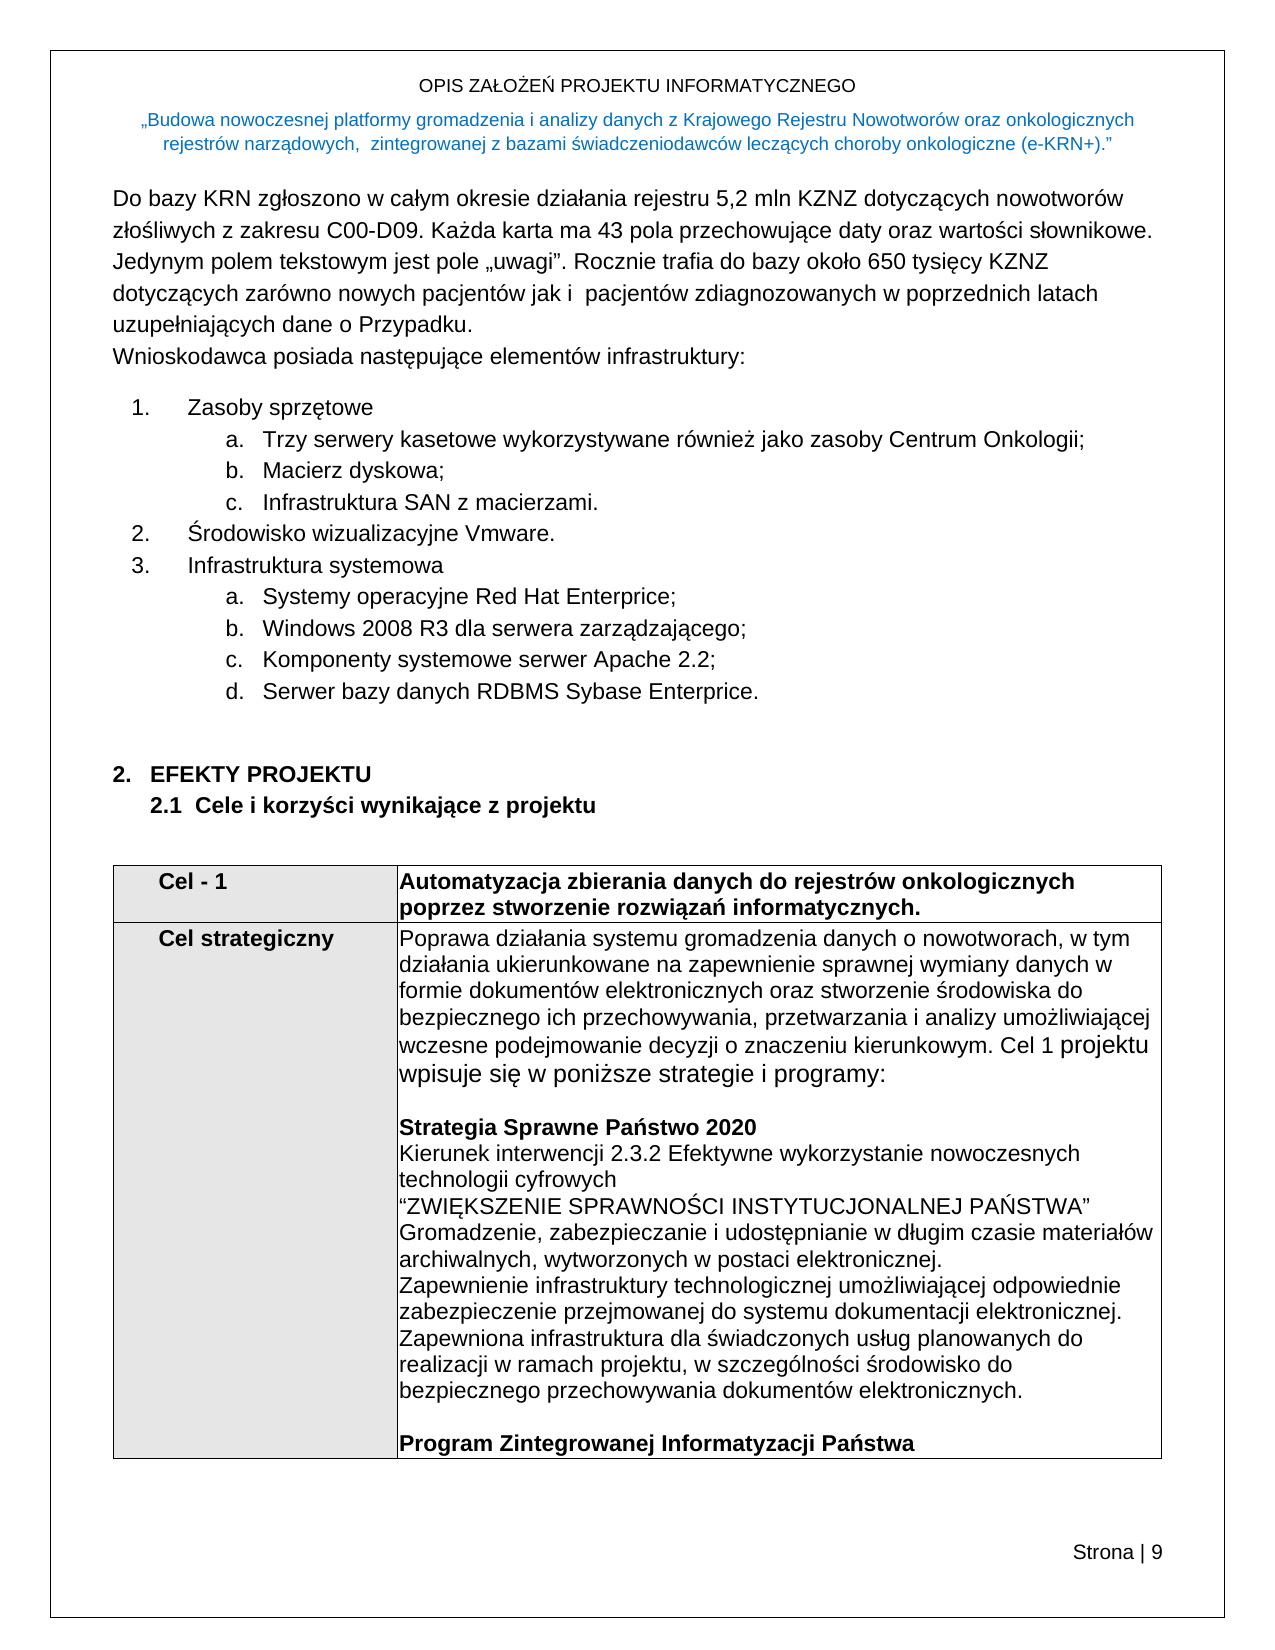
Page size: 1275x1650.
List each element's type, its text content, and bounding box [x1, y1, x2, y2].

list Serwer bazy danych RDBMS Sybase Enterprice. [225, 678, 1162, 704]
text Do bazy KRN zgłoszono w całym okresie działania rejestru 5,2 mln KZNZ dotyczących nowotworów złośliwych z zakresu C00-D09. Każda karta ma 43 pola przechowujące daty oraz wartości słownikowe. Jedynym polem tekstowym jest pole „uwagi”. Rocznie trafia do bazy około 650 tysięcy KZNZ dotyczących zarówno nowych pacjentów jak i pacjentów zdiagnozowanych w poprzednich latach uzupełniających dane o Przypadku. [112, 185, 1162, 338]
list Macierz dyskowa; [225, 457, 1162, 483]
list Windows 2008 R3 dla serwera zarządzającego; [225, 615, 1162, 641]
table_header Automatyzacja zbierania danych do rejestrów onkologicznych poprzez stworzenie rozwiązań informatycznych. [398, 866, 1161, 922]
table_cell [398, 923, 1161, 1458]
list Środowisko wizualizacyjne Vmware. [150, 520, 1162, 547]
text Wnioskodawca posiada następujące elementów infrastruktury: [112, 343, 1162, 369]
list Infrastruktura systemowa [150, 552, 1162, 578]
table_header Cel - 1 [114, 866, 397, 922]
subtitle Cele i korzyści wynikające z projektu [150, 792, 1145, 818]
list Infrastruktura SAN z macierzami. [225, 489, 1162, 515]
table_cell Cel strategiczny [114, 923, 397, 1458]
list Systemy operacyjne Red Hat Enterprice; [225, 583, 1162, 610]
subtitle EFEKTY PROJEKTU [112, 761, 1162, 787]
list Zasoby sprzętowe [150, 394, 1162, 420]
list Komponenty systemowe serwer Apache 2.2; [225, 646, 1162, 673]
list Trzy serwery kasetowe wykorzystywane również jako zasoby Centrum Onkologii; [225, 426, 1162, 452]
